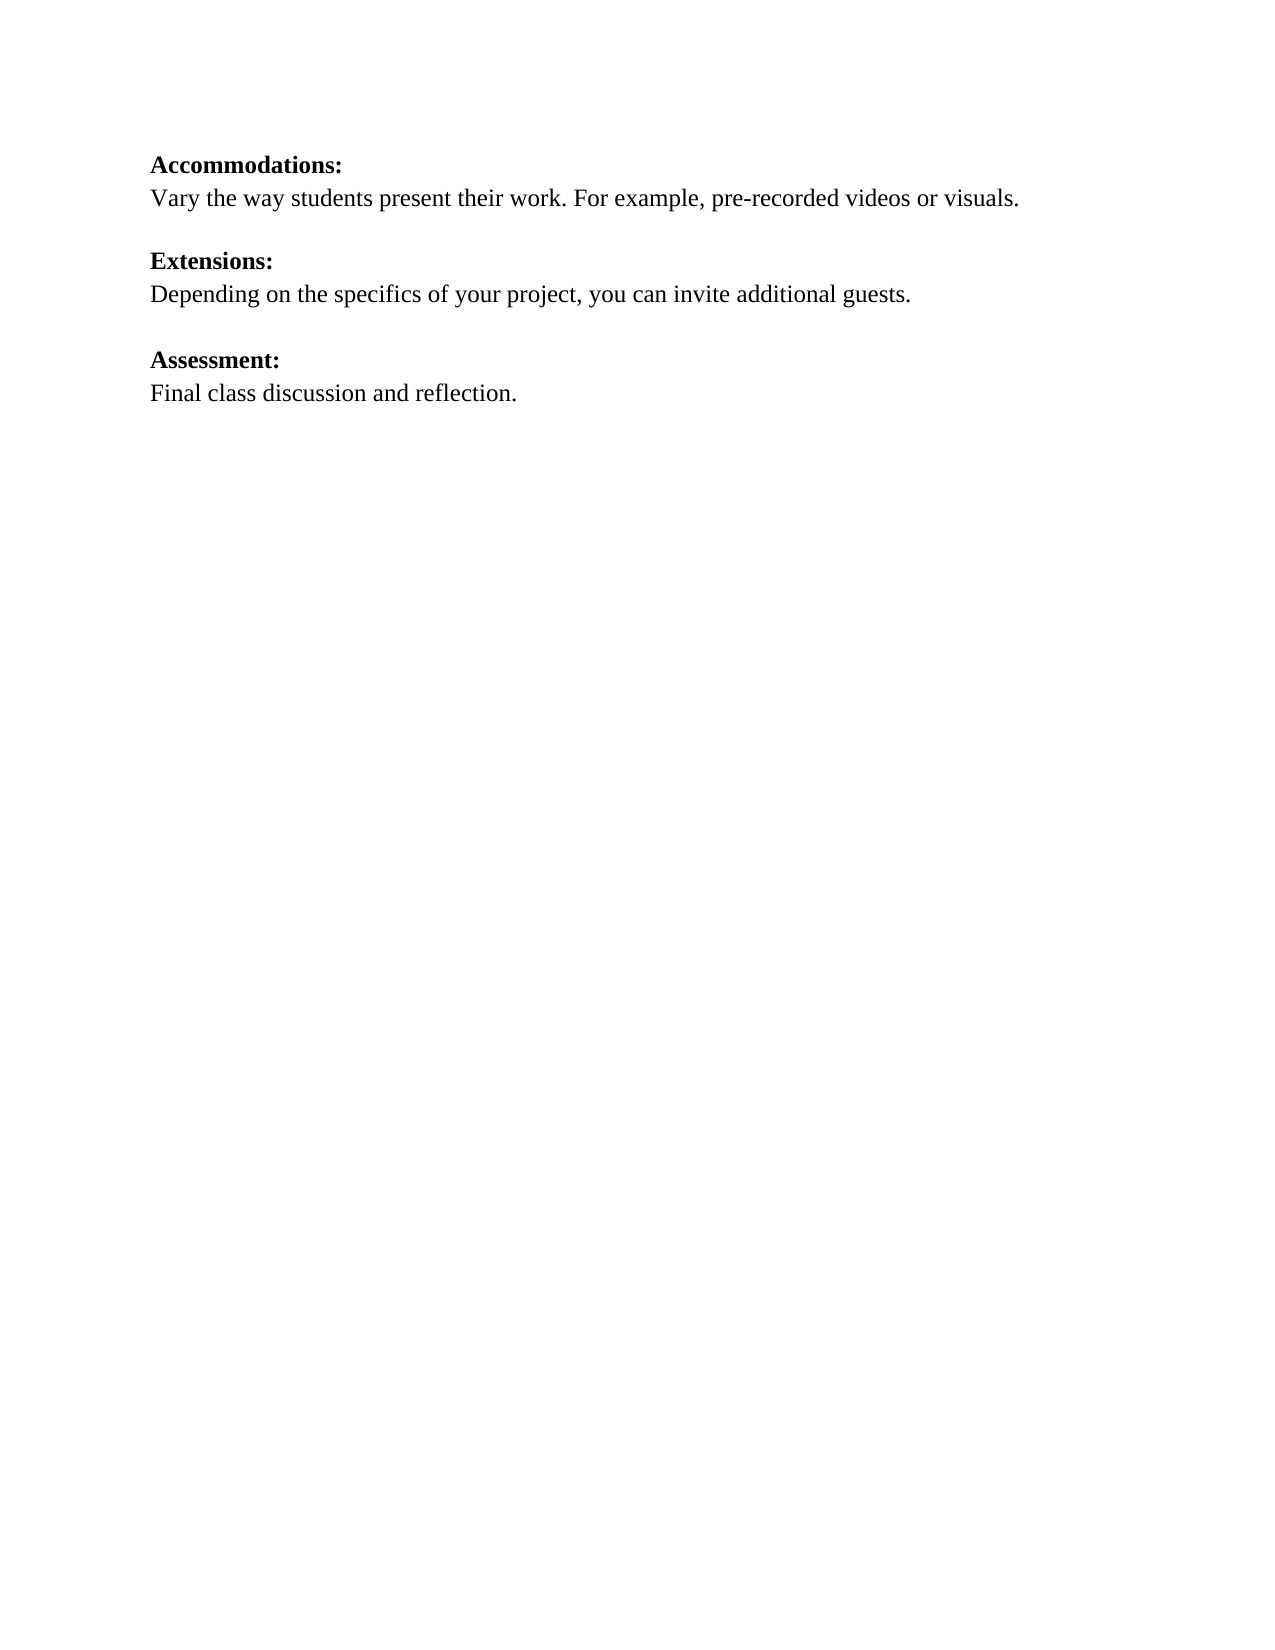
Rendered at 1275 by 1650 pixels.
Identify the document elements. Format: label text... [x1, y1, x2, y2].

text Depending on the specifics of your project, you can invite additional guests. [150, 279, 1125, 308]
text Vary the way students present their work. For example, pre-recorded videos or visuals. [150, 183, 1125, 212]
text Extensions: [150, 246, 1125, 275]
text Assessment: [150, 345, 1125, 374]
text Accommodations: [150, 150, 1125, 179]
text Final class discussion and reflection. [150, 378, 1125, 407]
